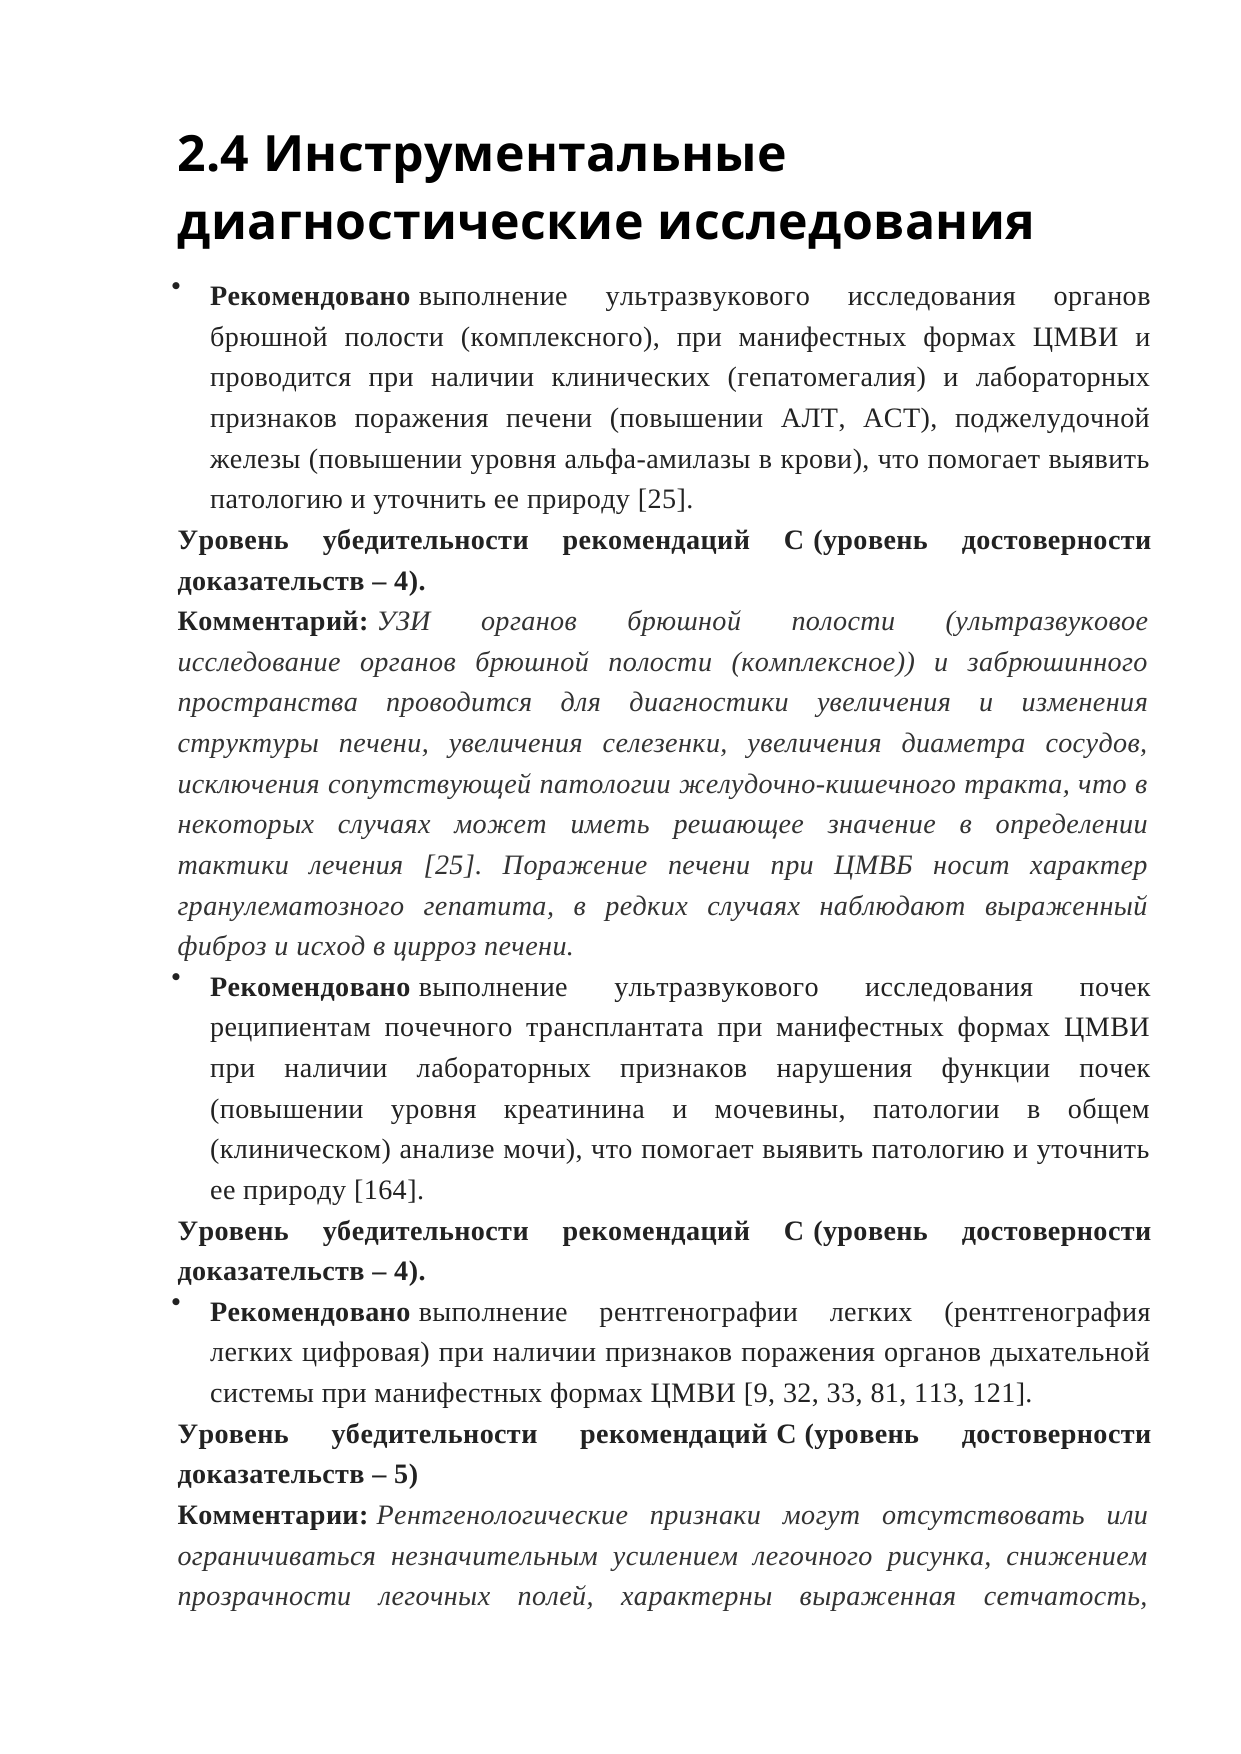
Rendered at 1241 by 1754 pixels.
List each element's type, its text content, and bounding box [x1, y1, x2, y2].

list Рекомендовано выполнение ультразвукового исследования органов брюшной полости (комплексного), при манифестных формах ЦМВИ и проводится при наличии клинических (гепатомегалия) и лабораторных признаков поражения печени (повышении АЛТ, АСТ), поджелудочной железы (повышении уровня альфа-амилазы в крови), что помогает выявить патологию и уточнить ее природу [25]. [172, 271, 1152, 515]
list Рекомендовано выполнение ультразвукового исследования почек реципиентам почечного трансплантата при манифестных формах ЦМВИ при наличии лабораторных признаков нарушения функции почек (повышении уровня креатинина и мочевины, патологии в общем (клиническом) анализе мочи), что помогает выявить патологию и уточнить ее природу [164]. [172, 962, 1152, 1205]
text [177, 1490, 1152, 1612]
text Комментарий: УЗИ органов брюшной полости (ультразвуковое исследование органов брюшной полости (комплексное)) и забрюшинного пространства проводится для диагностики увеличения и изменения структуры печени, увеличения селезенки, увеличения диаметра сосудов, исключения сопутствующей патологии желудочно-кишечного тракта, что в некоторых случаях может иметь решающее значение в определении тактики лечения [25]. Поражение печени при ЦМВБ носит характер гранулематозного гепатита, в редких случаях наблюдают выраженный фиброз и исход в цирроз печени. [177, 596, 1152, 962]
text 2.4 Инструментальные диагностические исследования [177, 118, 1152, 254]
text Уровень убедительности рекомендаций С (уровень достоверности доказательств – 4). [177, 1205, 1152, 1287]
list Рекомендовано выполнение рентгенографии легких (рентгенография легких цифровая) при наличии признаков поражения органов дыхательной системы при манифестных формах ЦМВИ [9, 32, 33, 81, 113, 121]. [172, 1287, 1152, 1408]
text Уровень убедительности рекомендаций С (уровень достоверности доказательств – 5) [177, 1408, 1152, 1490]
text Уровень убедительности рекомендаций С (уровень достоверности доказательств – 4). [177, 515, 1152, 596]
